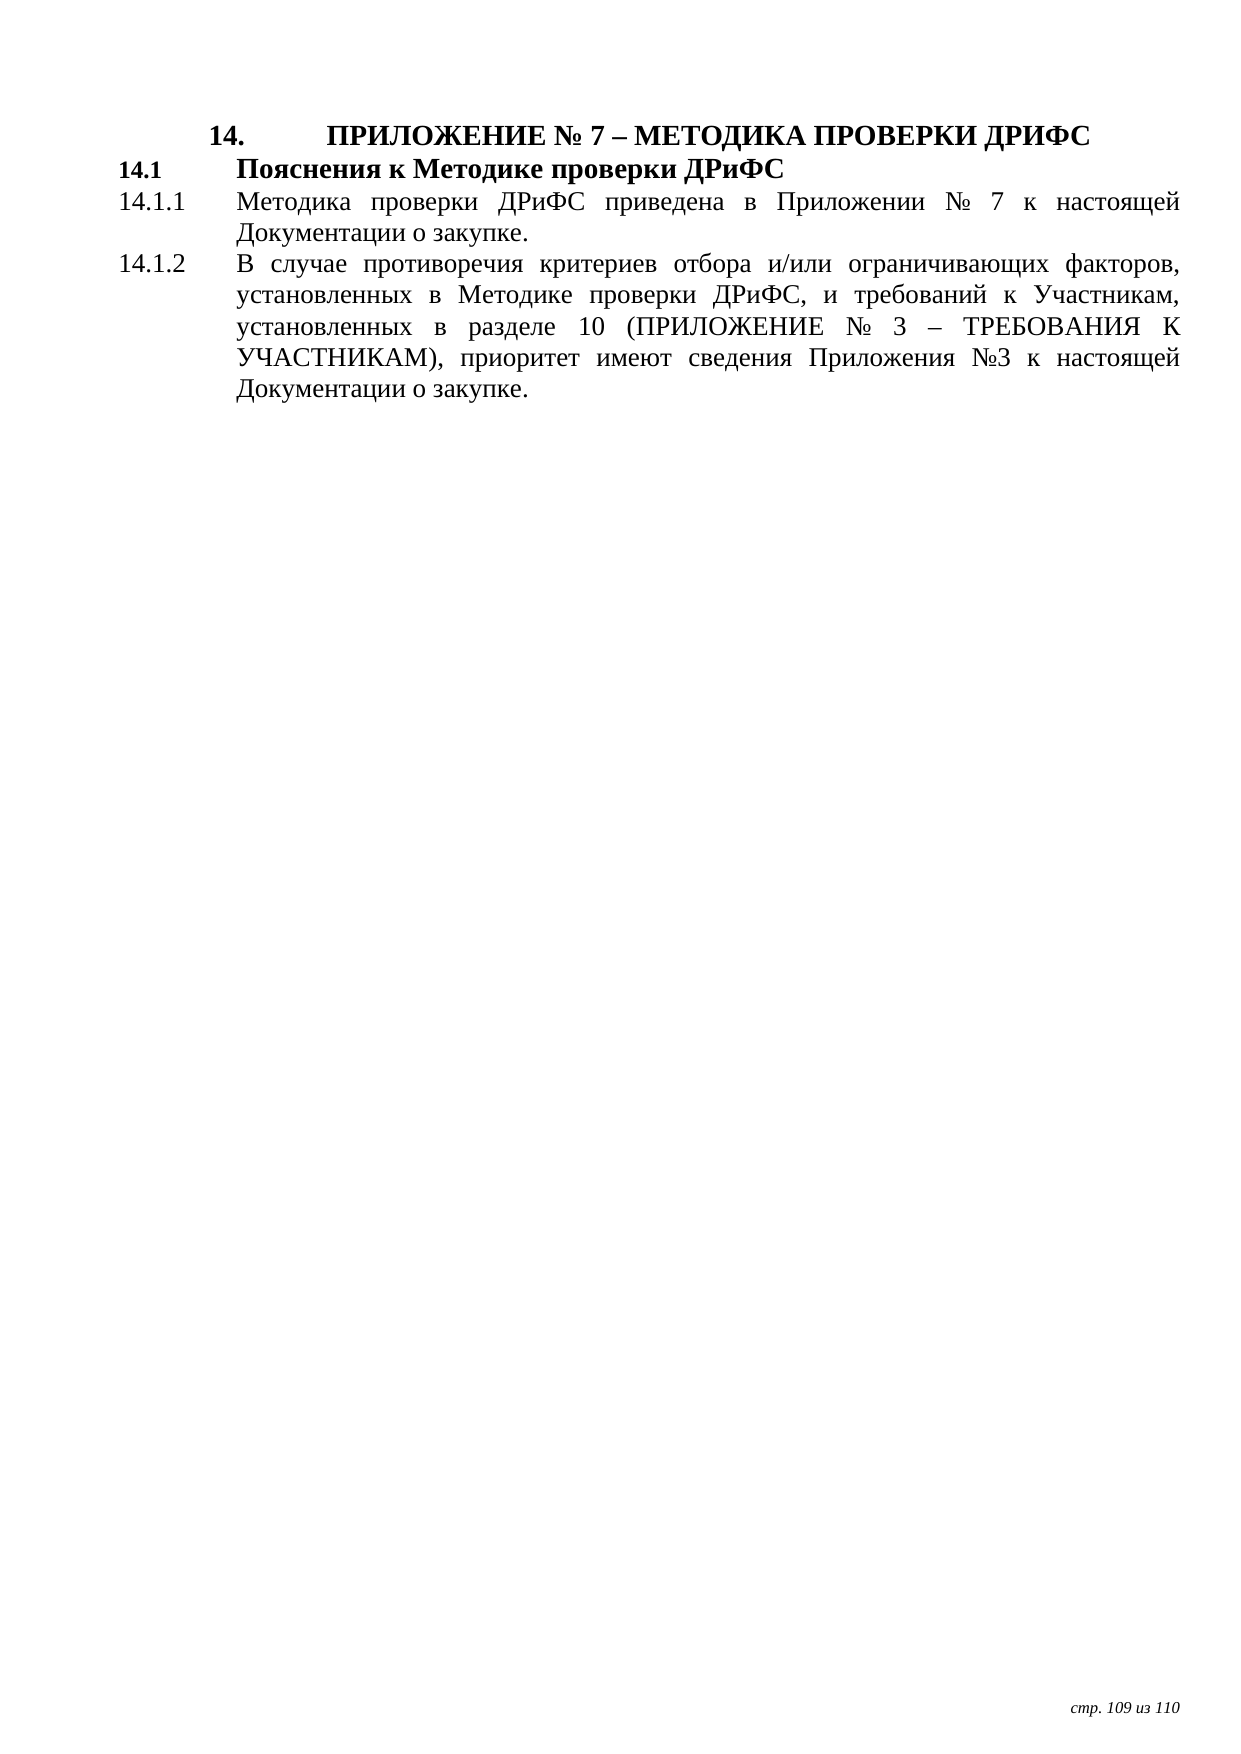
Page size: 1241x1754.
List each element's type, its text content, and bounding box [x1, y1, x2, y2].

subtitle Пояснения к Методике проверки ДРиФС [118, 152, 1181, 185]
list Методика проверки ДРиФС приведена в Приложении № 7 к настоящей Документации о закупке. [118, 185, 1181, 247]
subtitle ПРИЛОЖЕНИЕ № 7 – МЕТОДИКА ПРОВЕРКИ ДРИФС [118, 118, 1181, 152]
list В случае противоречия критериев отбора и/или ограничивающих факторов, установленных в Методике проверки ДРиФС, и требований к Участникам, установленных в разделе 10 (ПРИЛОЖЕНИЕ № 3 – ТРЕБОВАНИЯ К УЧАСТНИКАМ), приоритет имеют сведения Приложения №3 к настоящей Документации о закупке. [118, 247, 1181, 403]
